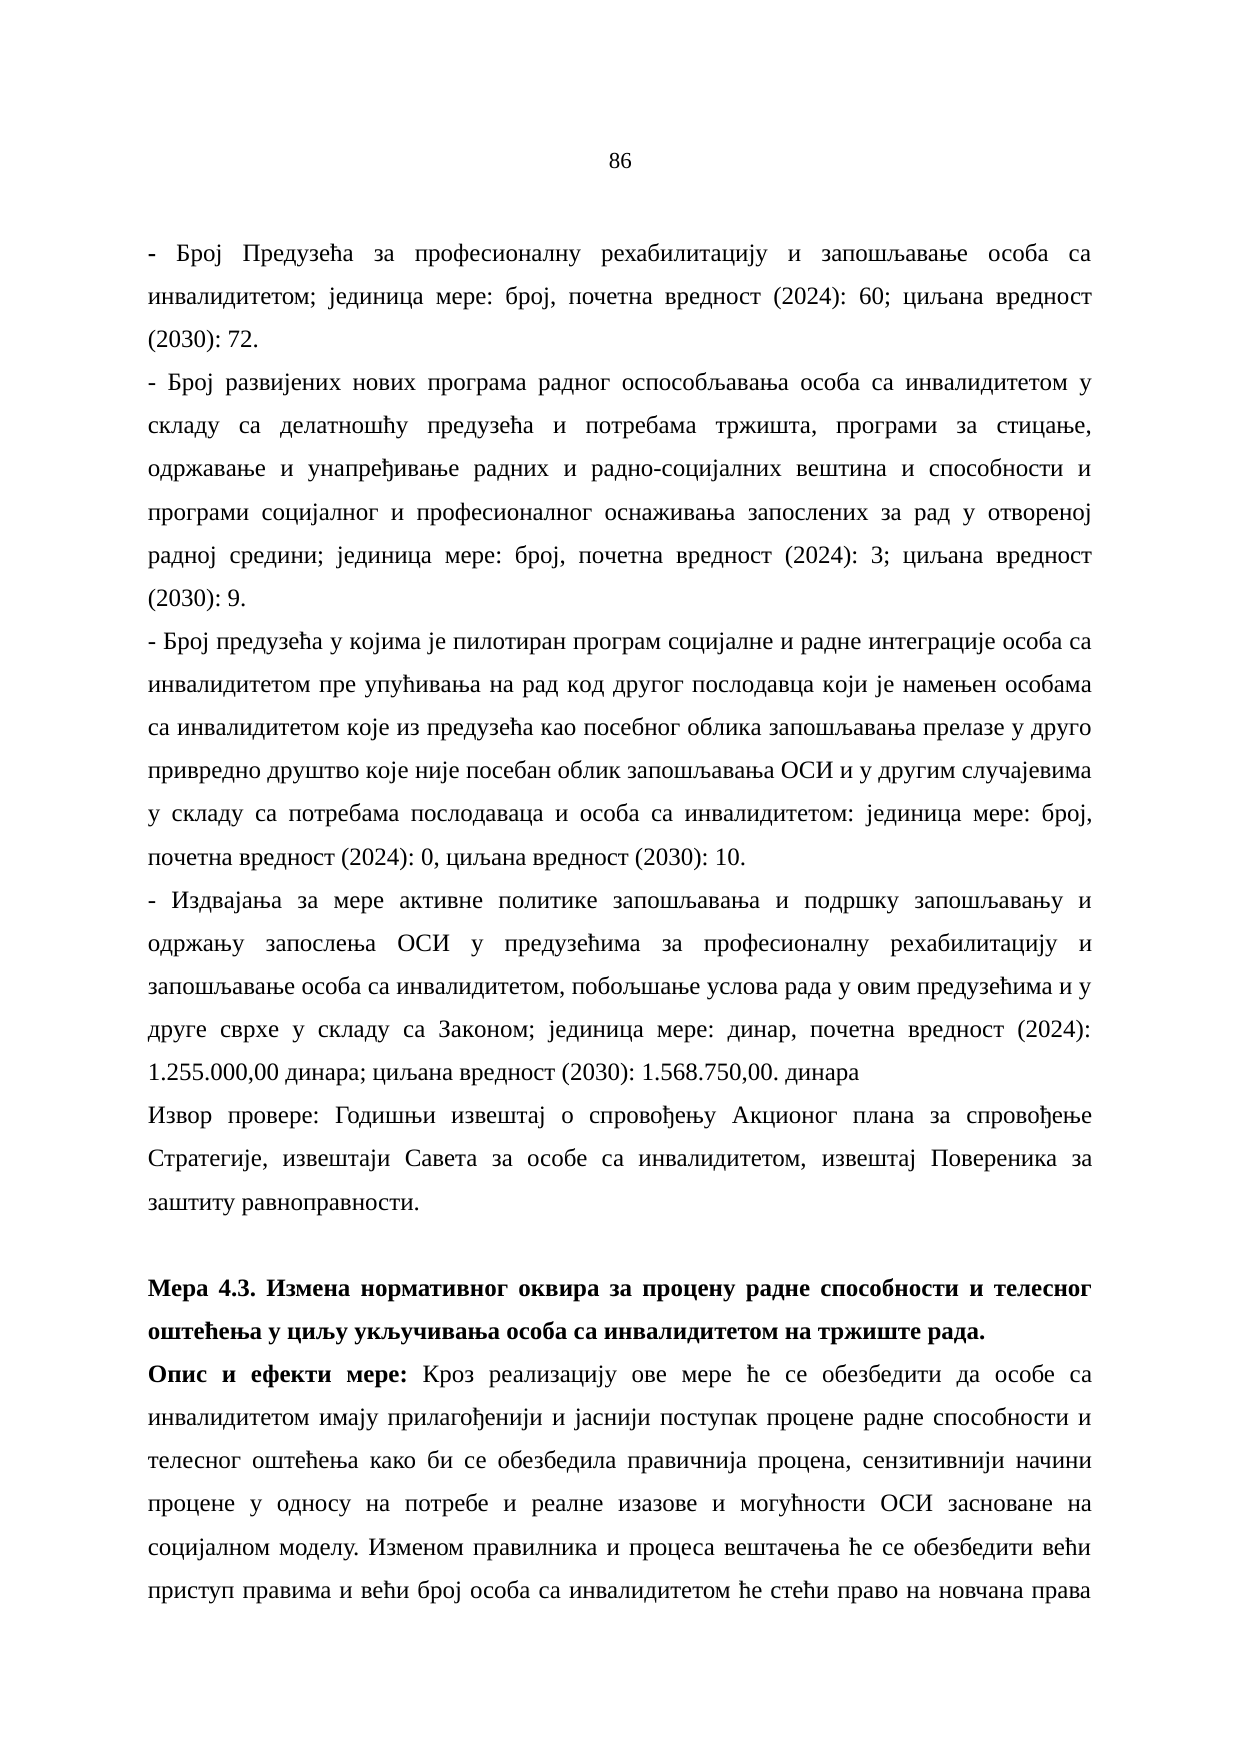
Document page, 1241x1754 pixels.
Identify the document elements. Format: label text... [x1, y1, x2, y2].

text - Број Предузећа за професионалну рехабилитацију и запошљавање особа са инвалидитетом; јединица мере: број, почетна вредност (2024): 60; циљана вредност (2030): 72. [148, 238, 1093, 353]
text - Број предузећа у којима је пилотиран програм социјалне и радне интеграције особа са инвалидитетом пре упућивања на рад код другог послодавца који је намењен особама са инвалидитетом које из предузећа као посебног облика запошљавања прелазе у друго привредно друштво које није посебан облик запошљавања ОСИ и у другим случајевима у складу са потребама послодаваца и особа са инвалидитетом: јединица мере: број, почетна вредност (2024): 0, циљана вредност (2030): 10. [148, 626, 1093, 870]
text Мера 4.3. Измена нормативног оквира за процену радне способности и телесног оштећења у циљу укључивања особа са инвалидитетом на тржиште рада. [148, 1273, 1093, 1345]
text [148, 1359, 1093, 1603]
text - Број развијених нових програма радног оспособљавања особа са инвалидитетом у складу са делатношћу предузећа и потребама тржишта, програми за стицање, одржавање и унапређивање радних и радно-социјалних вештина и способности и програми социјалног и професионалног оснаживања запослених за рад у отвореној радној средини; јединица мере: број, почетна вредност (2024): 3; циљана вредност (2030): 9. [148, 367, 1093, 612]
text - Издвајања за мере активне политике запошљавања и подршку запошљавању и одржању запослења ОСИ у предузећима за професионалну рехабилитацију и запошљавање особа са инвалидитетом, побољшање услова рада у овим предузећима и у друге сврхе у складу са Законом; јединица мере: динар, почетна вредност (2024): 1.255.000,00 динара; циљана вредност (2030): 1.568.750,00. динара [148, 885, 1093, 1086]
text Извор провере: Годишњи извештај о спровођењу Акционог плана за спровођење Стратегије, извештаји Савета за особе са инвалидитетом, извештај Повереника за заштиту равноправности. [148, 1100, 1093, 1215]
